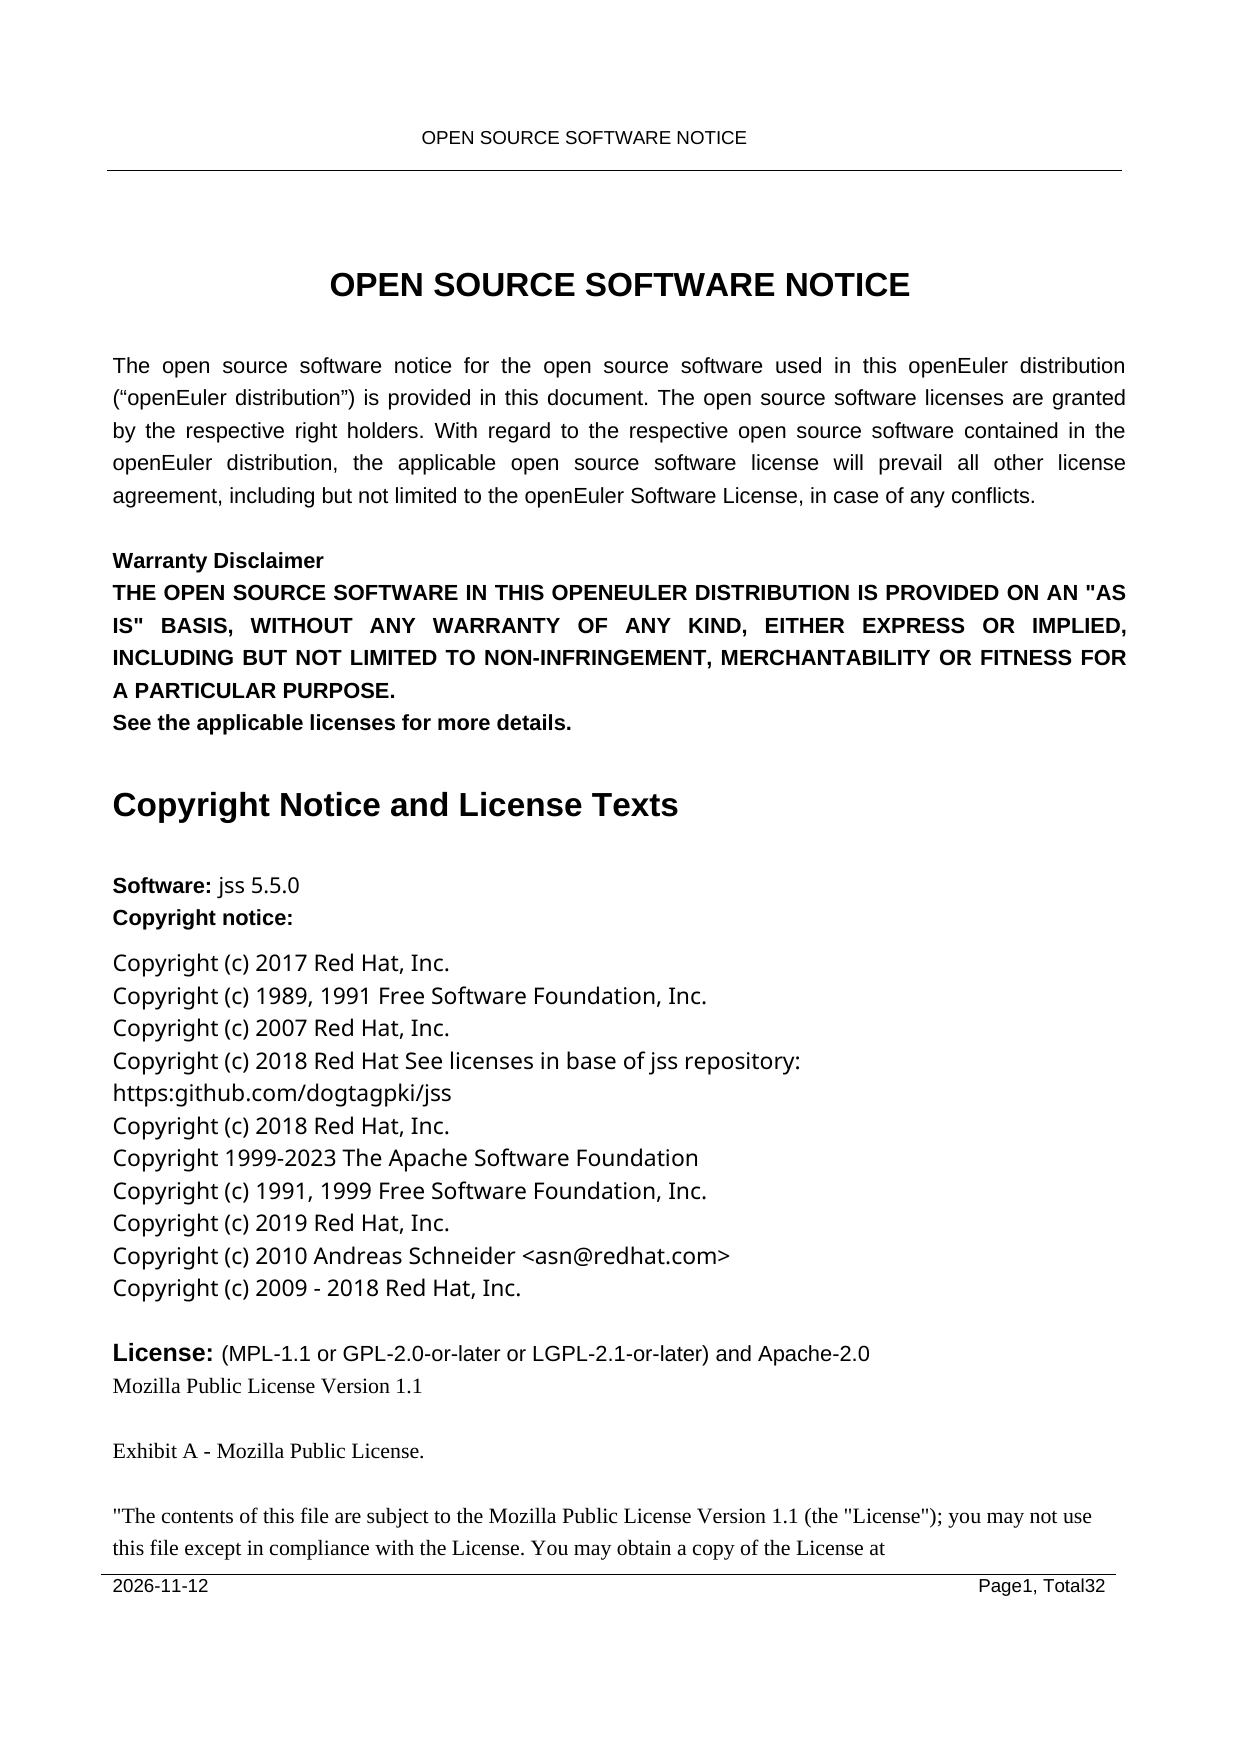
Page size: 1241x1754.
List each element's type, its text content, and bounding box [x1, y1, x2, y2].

text The open source software notice for the open source software used in this openEuler distribution (“openEuler distribution”) is provided in this document. The open source software licenses are granted by the respective right holders. With regard to the respective open source software contained in the openEuler distribution, the applicable open source software license will prevail all other license agreement, including but not limited to the openEuler Software License, in case of any conflicts. [112, 349, 1128, 511]
text Warranty Disclaimer [112, 544, 1128, 576]
text License: (MPL-1.1 or GPL-2.0-or-later or LGPL-2.1-or-later) and Apache-2.0 [112, 1337, 1128, 1369]
text Copyright notice: [112, 901, 1128, 934]
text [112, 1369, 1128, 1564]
title Software: jss 5.5.0 [112, 869, 1128, 901]
text Copyright Notice and License Texts [112, 771, 1128, 836]
text THE OPEN SOURCE SOFTWARE IN THIS OPENEULER DISTRIBUTION IS PROVIDED ON AN "AS IS" BASIS, WITHOUT ANY WARRANTY OF ANY KIND, EITHER EXPRESS OR IMPLIED, INCLUDING BUT NOT LIMITED TO NON-INFRINGEMENT, MERCHANTABILITY OR FITNESS FOR A PARTICULAR PURPOSE. See the applicable licenses for more details. [112, 576, 1128, 739]
text Copyright (c) 2017 Red Hat, Inc. Copyright (c) 1989, 1991 Free Software Foundation, Inc. Copyright (c) 2007 Red Hat, Inc. Copyright (c) 2018 Red Hat See licenses in base of jss repository: https:github.com/dogtagpki/jss Copyright (c) 2018 Red Hat, Inc. Copyright 1999-2023 The Apache Software Foundation Copyright (c) 1991, 1999 Free Software Foundation, Inc. Copyright (c) 2019 Red Hat, Inc. Copyright (c) 2010 Andreas Schneider <asn@redhat.com> Copyright (c) 2009 - 2018 Red Hat, Inc. [112, 947, 1128, 1337]
text OPEN SOURCE SOFTWARE NOTICE [112, 251, 1128, 316]
